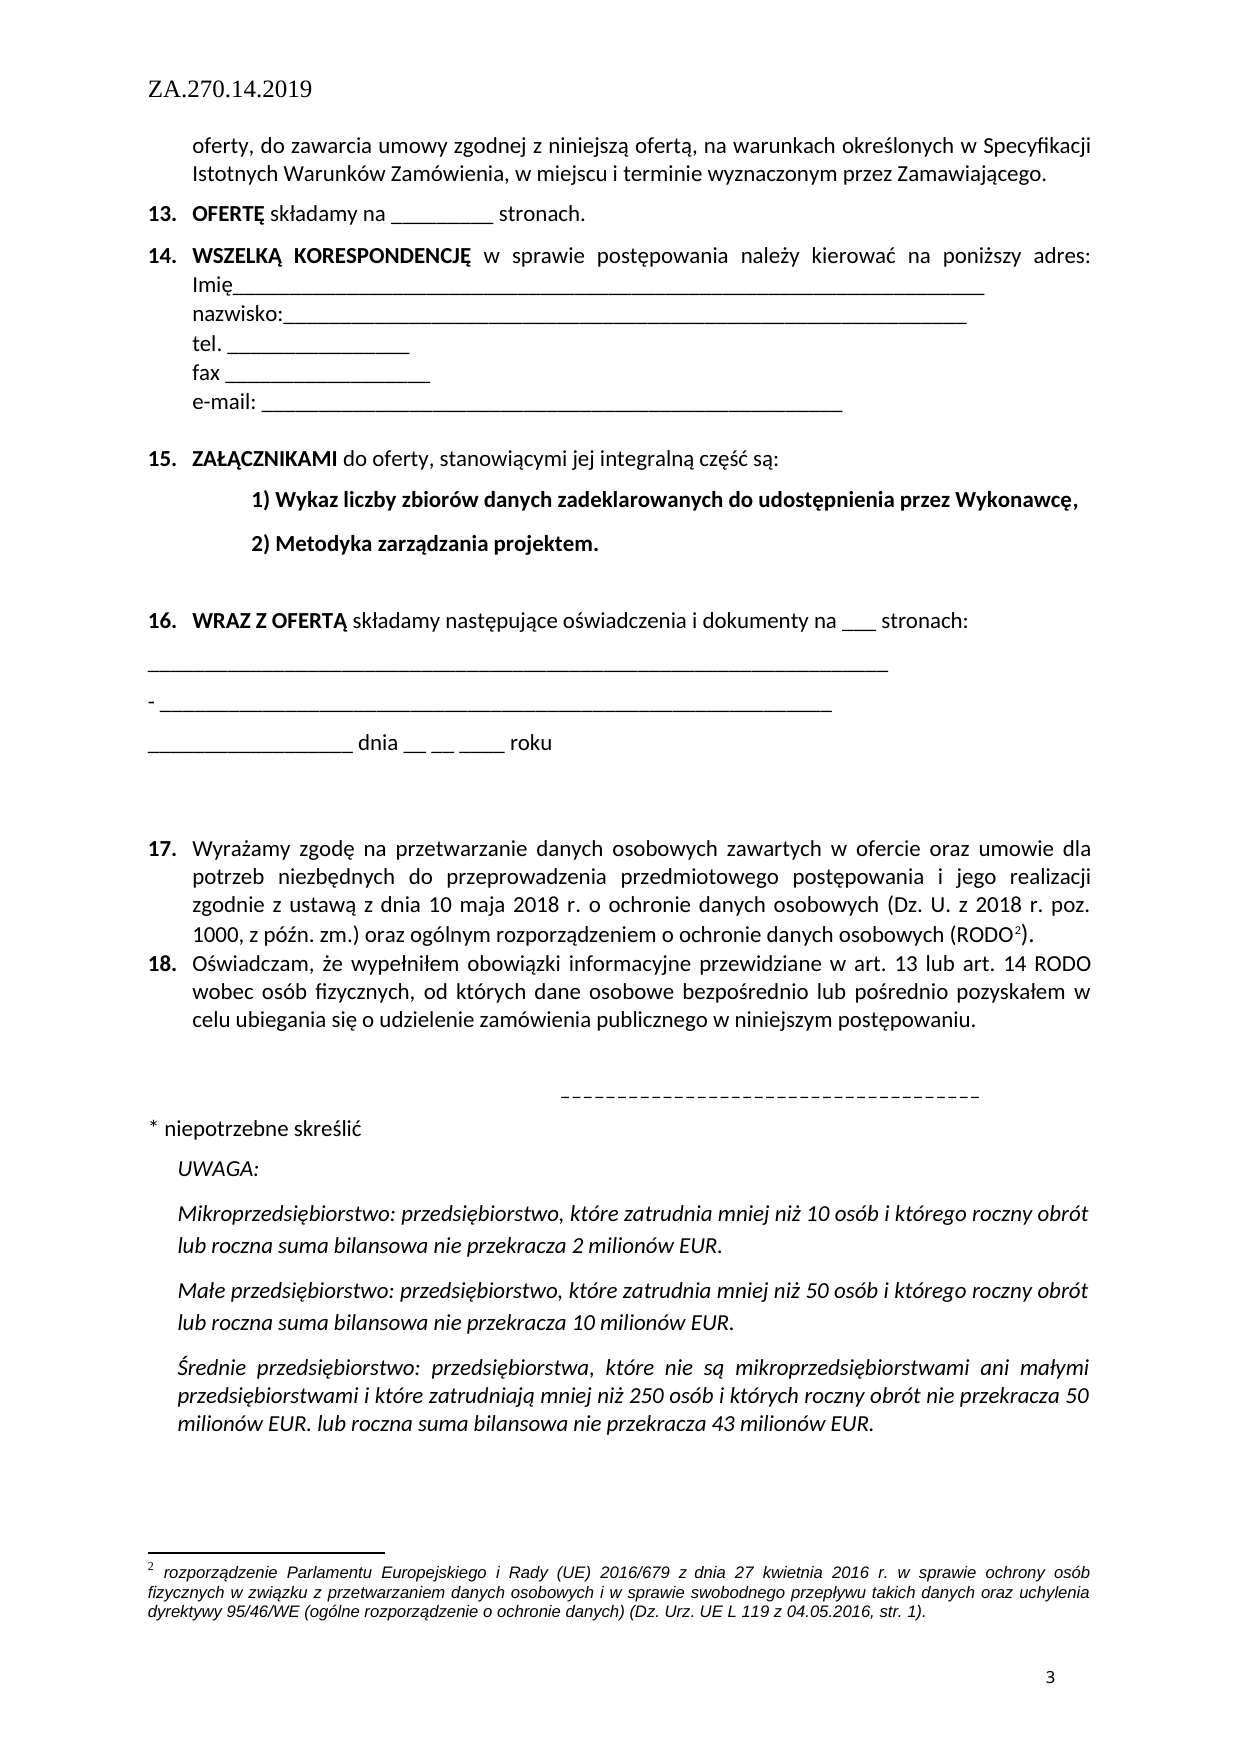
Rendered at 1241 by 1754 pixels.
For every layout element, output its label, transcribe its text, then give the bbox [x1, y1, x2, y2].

list WRAZ Z OFERTĄ składamy następujące oświadczenia i dokumenty na ___ stronach: [148, 606, 1092, 634]
text _____________________________________ [148, 1073, 1092, 1102]
text Mikroprzedsiębiorstwo: przedsiębiorstwo, które zatrudnia mniej niż 10 osób i którego roczny obrót lub roczna suma bilansowa nie przekracza 2 milionów EUR. [177, 1199, 1092, 1259]
list OFERTĘ składamy na _________ stronach. [148, 199, 1092, 228]
text __________________ dnia __ __ ____ roku [148, 728, 1092, 756]
text UWAGA: [177, 1154, 1092, 1183]
text Średnie przedsiębiorstwo: przedsiębiorstwa, które nie są mikroprzedsiębiorstwami ani małymi przedsiębiorstwami i które zatrudniają mniej niż 250 osób i których roczny obrót nie przekracza 50 milionów EUR. lub roczna suma bilansowa nie przekracza 43 milionów EUR. [177, 1353, 1092, 1437]
list WSZELKĄ KORESPONDENCJĘ w sprawie postępowania należy kierować na poniższy adres: Imię__________________________________________________________________ nazwisko:____________________________________________________________ [148, 240, 1092, 328]
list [148, 131, 1092, 187]
list 2) Metodyka zarządzania projektem. [251, 529, 1092, 557]
text _________________________________________________________________ [148, 647, 1092, 675]
text fax __________________ [192, 357, 1092, 386]
list Oświadczam, że wypełniłem obowiązki informacyjne przewidziane w art. 13 lub art. 14 RODO wobec osób fizycznych, od których dane osobowe bezpośrednio lub pośrednio pozyskałem w celu ubiegania się o udzielenie zamówienia publicznego w niniejszym postępowaniu. [148, 949, 1092, 1033]
text e-mail: ___________________________________________________ [148, 386, 1092, 415]
text tel. ________________ [192, 328, 1092, 357]
text - ___________________________________________________________ [148, 687, 1092, 715]
text Małe przedsiębiorstwo: przedsiębiorstwo, które zatrudnia mniej niż 50 osób i którego roczny obrót lub roczna suma bilansowa nie przekracza 10 milionów EUR. [177, 1276, 1092, 1336]
list ZAŁĄCZNIKAMI do oferty, stanowiącymi jej integralną część są: [148, 444, 1092, 472]
text * niepotrzebne skreślić [148, 1114, 1092, 1142]
list Wyrażamy zgodę na przetwarzanie danych osobowych zawartych w ofercie oraz umowie dla potrzeb niezbędnych do przeprowadzenia przedmiotowego postępowania i jego realizacji zgodnie z ustawą z dnia 10 maja 2018 r. o ochronie danych osobowych (Dz. U. z 2018 r. poz. 1000, z późn. zm.) oraz ogólnym rozporządzeniem o ochronie danych osobowych (RODO). [148, 834, 1092, 949]
list 1) Wykaz liczby zbiorów danych zadeklarowanych do udostępnienia przez Wykonawcę, [251, 485, 1092, 513]
